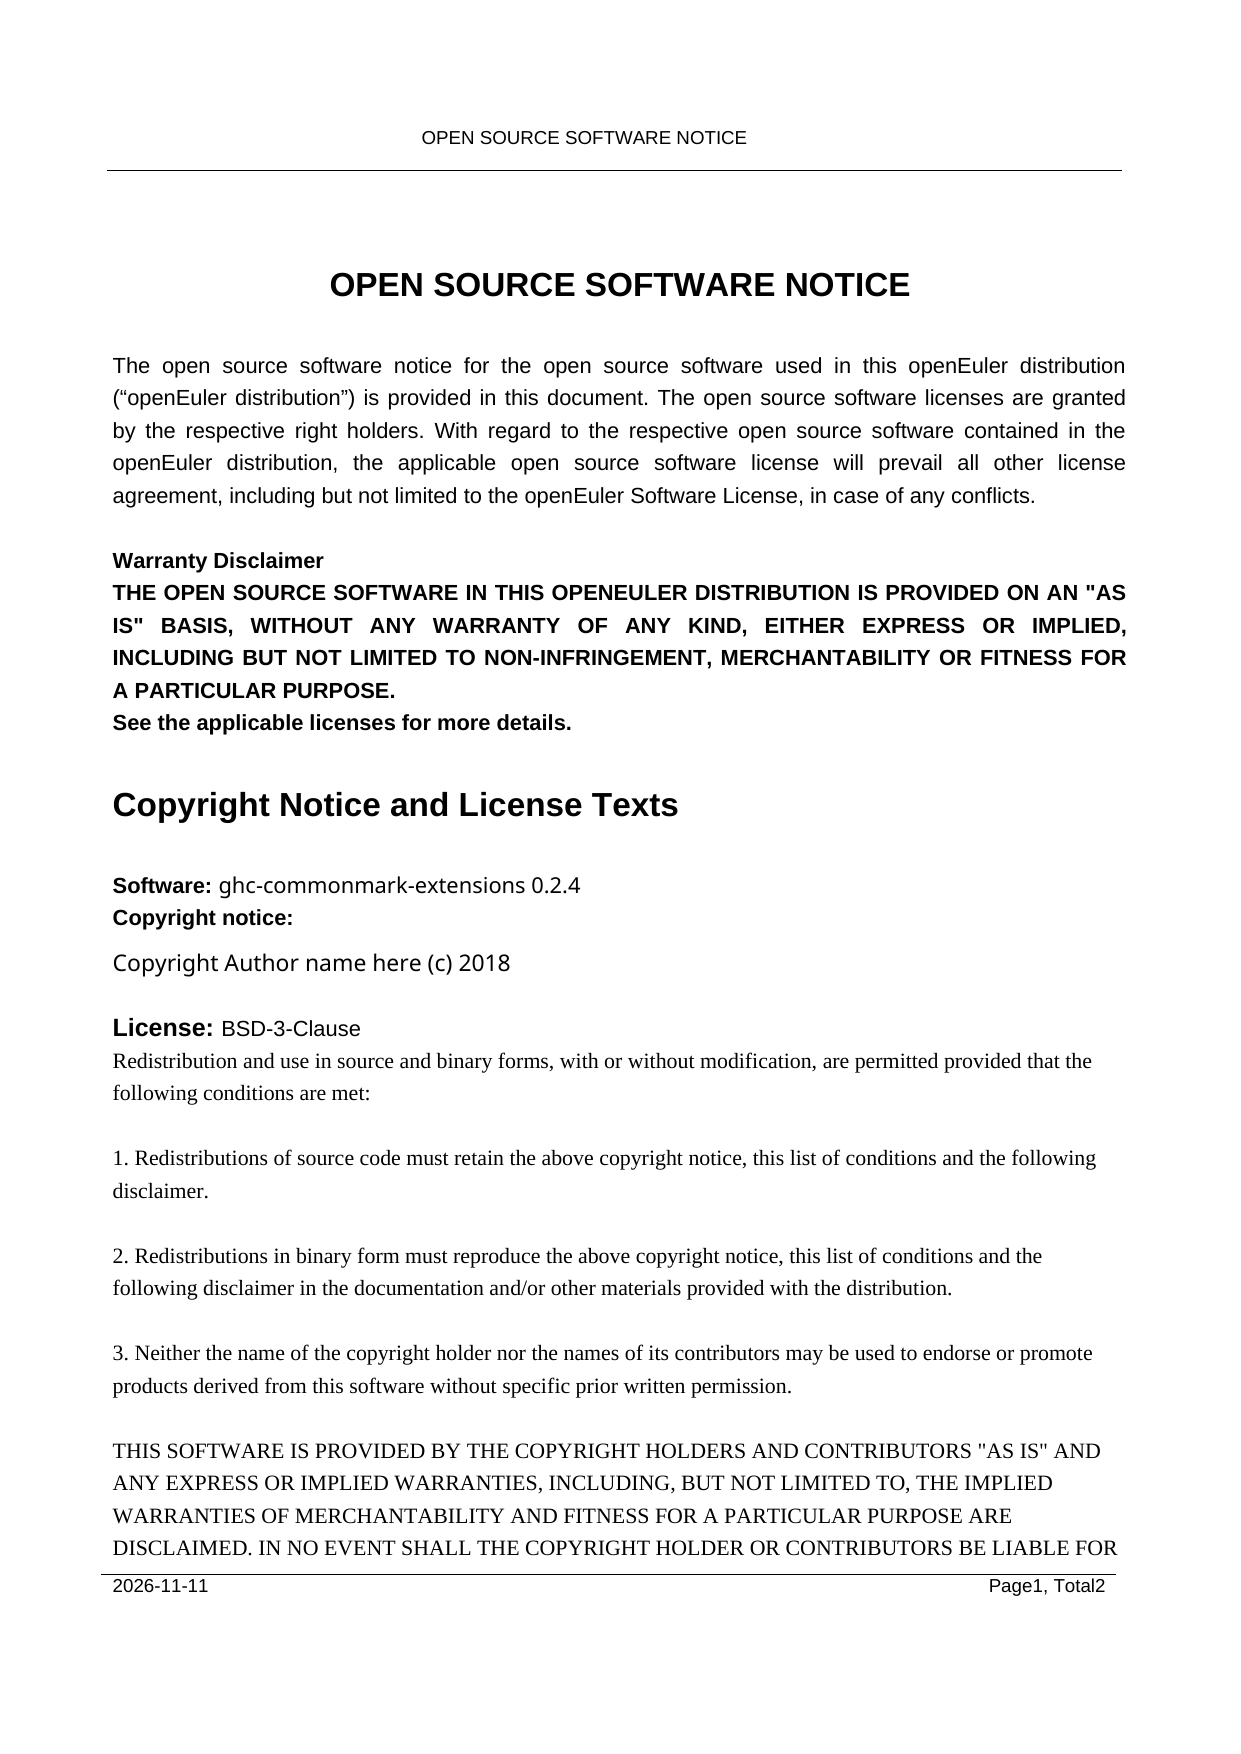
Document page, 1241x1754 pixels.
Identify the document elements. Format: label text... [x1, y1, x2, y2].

text Copyright Author name here (c) 2018 [112, 947, 1128, 1012]
text Copyright notice: [112, 901, 1128, 934]
text OPEN SOURCE SOFTWARE NOTICE [112, 251, 1128, 316]
text THE OPEN SOURCE SOFTWARE IN THIS OPENEULER DISTRIBUTION IS PROVIDED ON AN "AS IS" BASIS, WITHOUT ANY WARRANTY OF ANY KIND, EITHER EXPRESS OR IMPLIED, INCLUDING BUT NOT LIMITED TO NON-INFRINGEMENT, MERCHANTABILITY OR FITNESS FOR A PARTICULAR PURPOSE. See the applicable licenses for more details. [112, 576, 1128, 739]
text Warranty Disclaimer [112, 544, 1128, 576]
text Copyright Notice and License Texts [112, 771, 1128, 836]
text License: BSD-3-Clause [112, 1012, 1128, 1044]
text The open source software notice for the open source software used in this openEuler distribution (“openEuler distribution”) is provided in this document. The open source software licenses are granted by the respective right holders. With regard to the respective open source software contained in the openEuler distribution, the applicable open source software license will prevail all other license agreement, including but not limited to the openEuler Software License, in case of any conflicts. [112, 349, 1128, 511]
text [112, 1044, 1128, 1564]
title Software: ghc-commonmark-extensions 0.2.4 [112, 869, 1128, 901]
